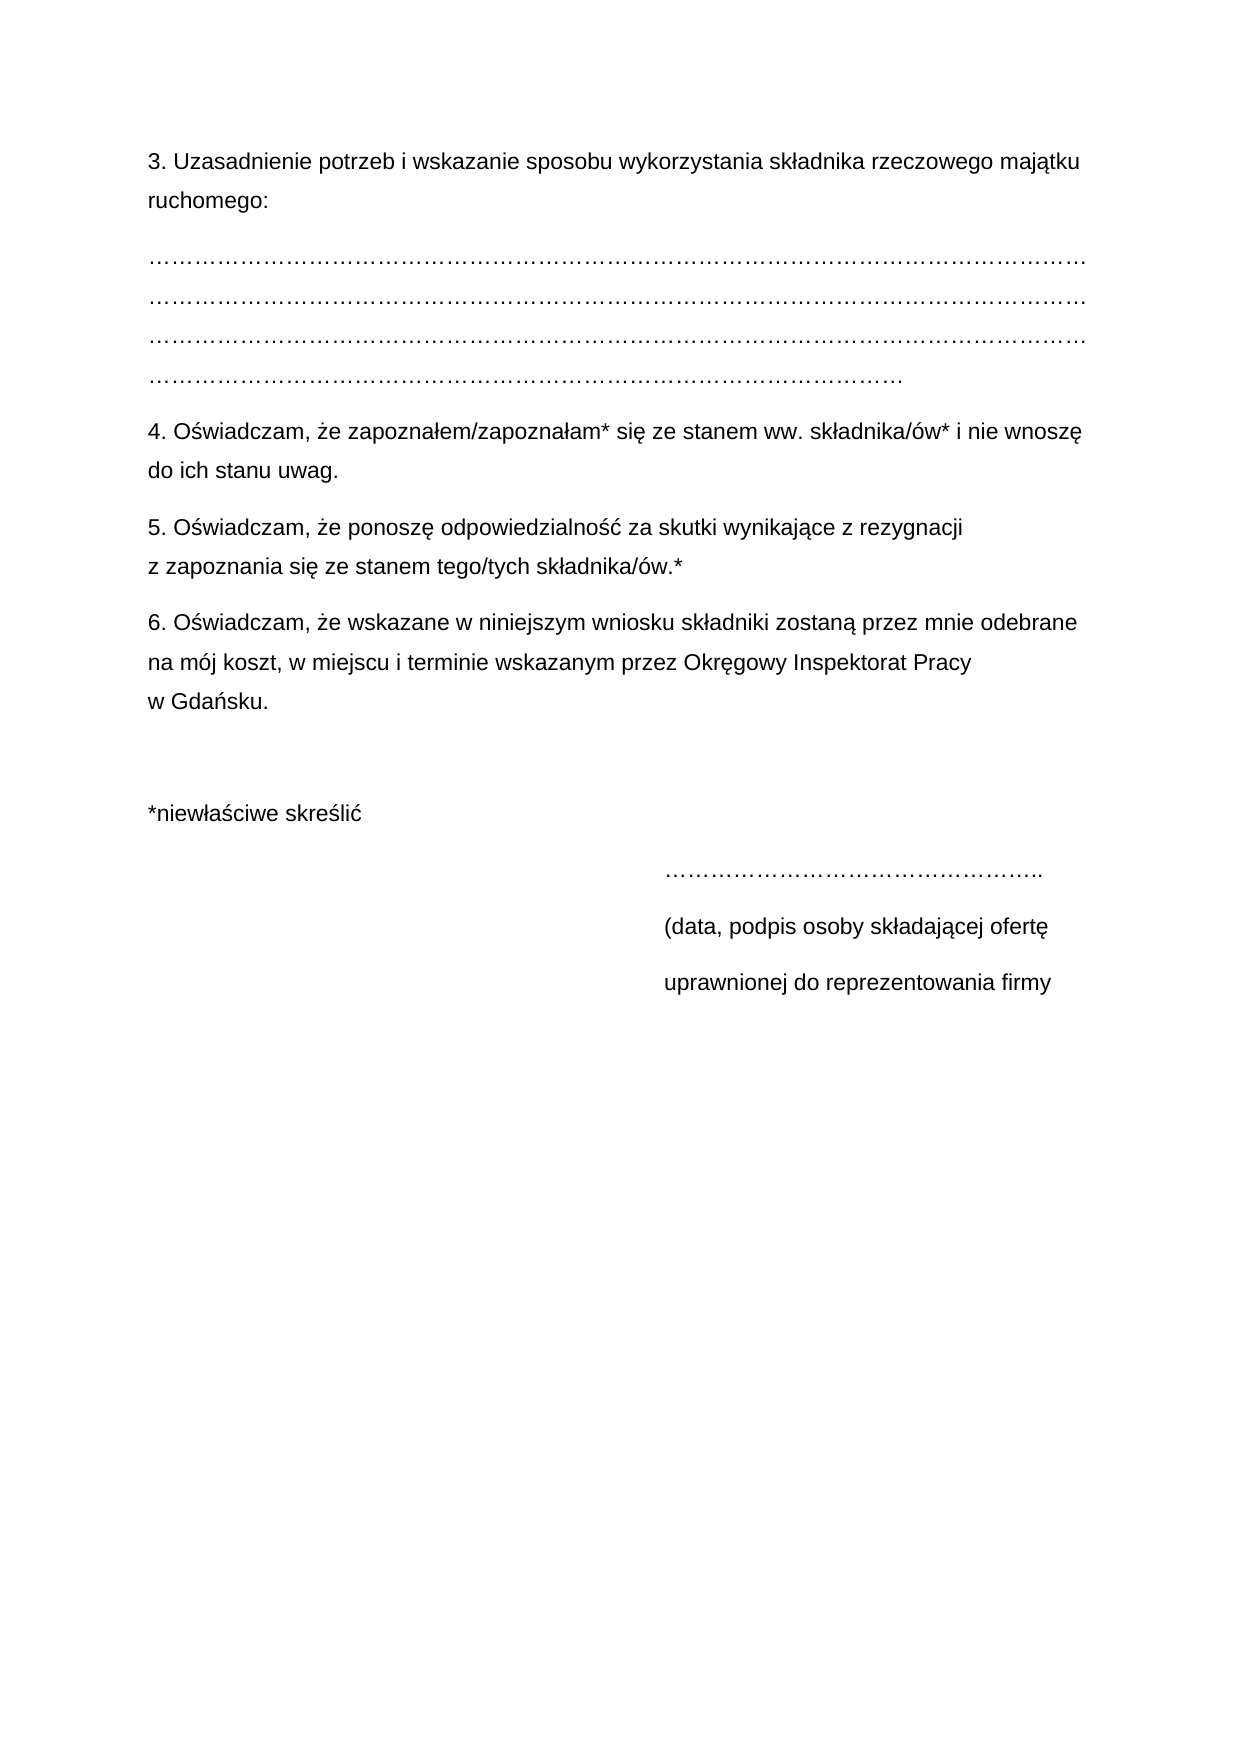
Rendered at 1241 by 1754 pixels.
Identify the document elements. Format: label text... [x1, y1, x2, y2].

text 3. Uzasadnienie potrzeb i wskazanie sposobu wykorzystania składnika rzeczowego majątku ruchomego: [148, 148, 1093, 213]
text 4. Oświadczam, że zapoznałem/zapoznałam* się ze stanem ww. składnika/ów* i nie wnoszę do ich stanu uwag. [148, 418, 1093, 484]
text *niewłaściwe skreślić [148, 800, 1093, 827]
text ………………………………………….. [590, 856, 1093, 883]
text uprawnionej do reprezentowania firmy [590, 969, 1093, 995]
text 5. Oświadczam, że ponoszę odpowiedzialność za skutki wynikające z rezygnacji z zapoznania się ze stanem tego/tych składnika/ów.* [148, 513, 1093, 579]
text ……………………………………………………………………………………………………………………………………………………………………………………………………………………………………………………………………………………………………………………………………………………………………………………………………………………………… [148, 243, 1093, 388]
text (data, podpis osoby składającej ofertę [664, 913, 1093, 939]
text 6. Oświadczam, że wskazane w niniejszym wniosku składniki zostaną przez mnie odebrane na mój koszt, w miejscu i terminie wskazanym przez Okręgowy Inspektorat Pracy w Gdańsku. [148, 609, 1093, 714]
